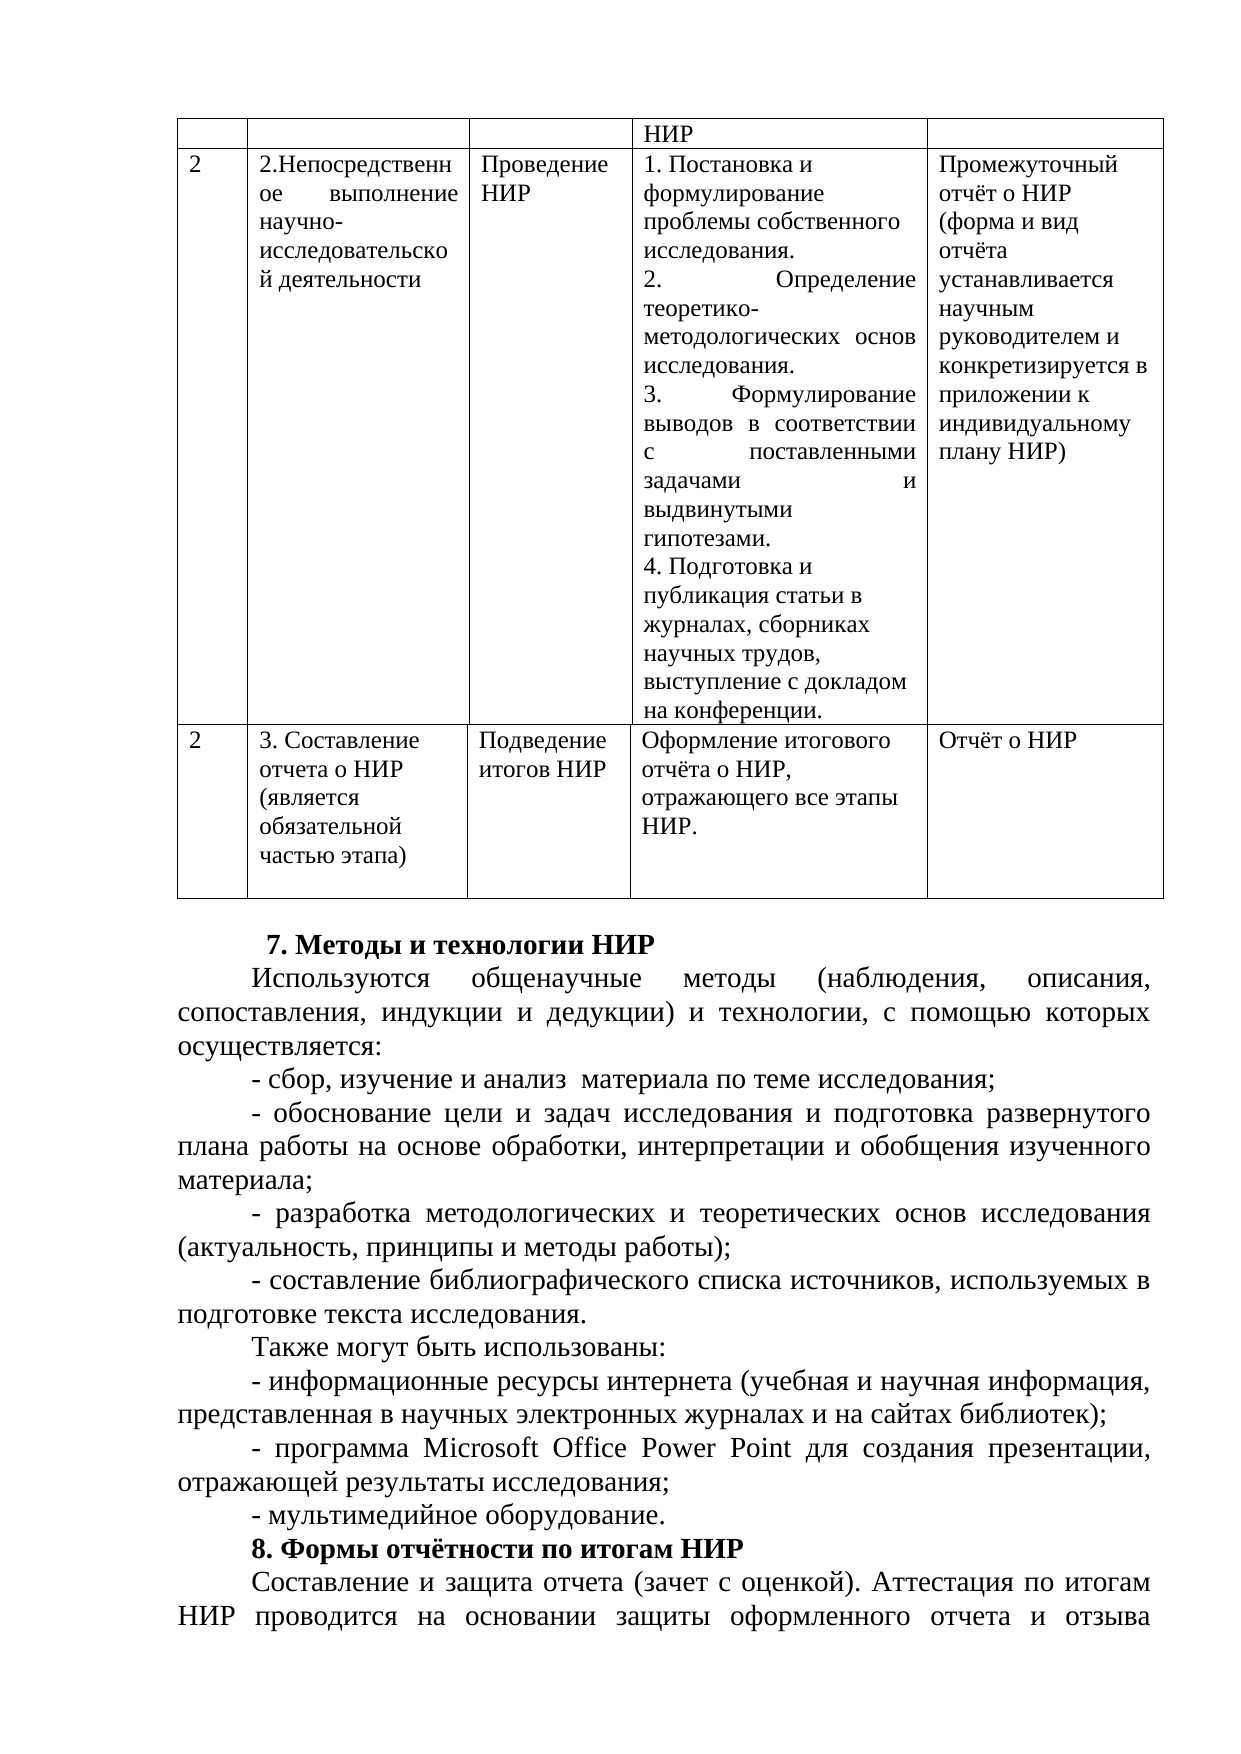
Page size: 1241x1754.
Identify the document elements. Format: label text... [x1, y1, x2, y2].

text - разработка методологических и теоретических основ исследования (актуальность, принципы и методы работы); [177, 1195, 1152, 1262]
table_cell 2 [178, 149, 247, 724]
table_cell 3. Составление отчета о НИР (является обязательной частью этапа) [248, 725, 467, 897]
text Используются общенаучные методы (наблюдения, описания, сопоставления, индукции и дедукции) и технологии, с помощью которых осуществляется: [177, 961, 1152, 1061]
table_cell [633, 119, 927, 148]
text - составление библиографического списка источников, используемых в подготовке текста исследования. [177, 1262, 1152, 1329]
text 7. Методы и технологии НИР [177, 927, 1152, 961]
table_cell 2.Непосредственное выполнение научно-исследовательской деятельности [248, 149, 469, 724]
text - обоснование цели и задач исследования и подготовка развернутого плана работы на основе обработки, интерпретации и обобщения изученного материала; [177, 1095, 1152, 1195]
table_cell 2 [178, 725, 247, 897]
text Также могут быть использованы: [177, 1329, 1152, 1363]
table_cell Оформление итогового отчёта о НИР, отражающего все этапы НИР. [631, 725, 927, 897]
table_cell Подведение итогов НИР [468, 725, 630, 897]
text - сбор, изучение и анализ материала по теме исследования; [177, 1061, 1152, 1095]
text - программа Мicrosoft Office Power Point для создания презентации, отражающей результаты исследования; [177, 1430, 1152, 1497]
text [177, 1564, 1152, 1631]
table_cell Промежуточный отчёт о НИР (форма и вид отчёта устанавливается научным руководителем и конкретизируется в приложении к индивидуальному плану НИР) [928, 149, 1163, 724]
text - мультимедийное оборудование. [177, 1497, 1152, 1531]
text 8. Формы отчётности по итогам НИР [177, 1531, 1152, 1564]
table_cell Отчёт о НИР [928, 725, 1163, 897]
table_cell 1. Постановка и формулирование проблемы собственного исследования. 2. Определение теоретико-методологических основ исследования. 3. Формулирование выводов в соответствии с поставленными задачами и выдвинутыми гипотезами. 4. Подготовка и публикация статьи в журналах, сборниках научных трудов, выступление с докладом на конференции. [633, 149, 927, 724]
table_cell Проведение НИР [470, 149, 632, 724]
text - информационные ресурсы интернета (учебная и научная информация, представленная в научных электронных журналах и на сайтах библиотек); [177, 1363, 1152, 1430]
